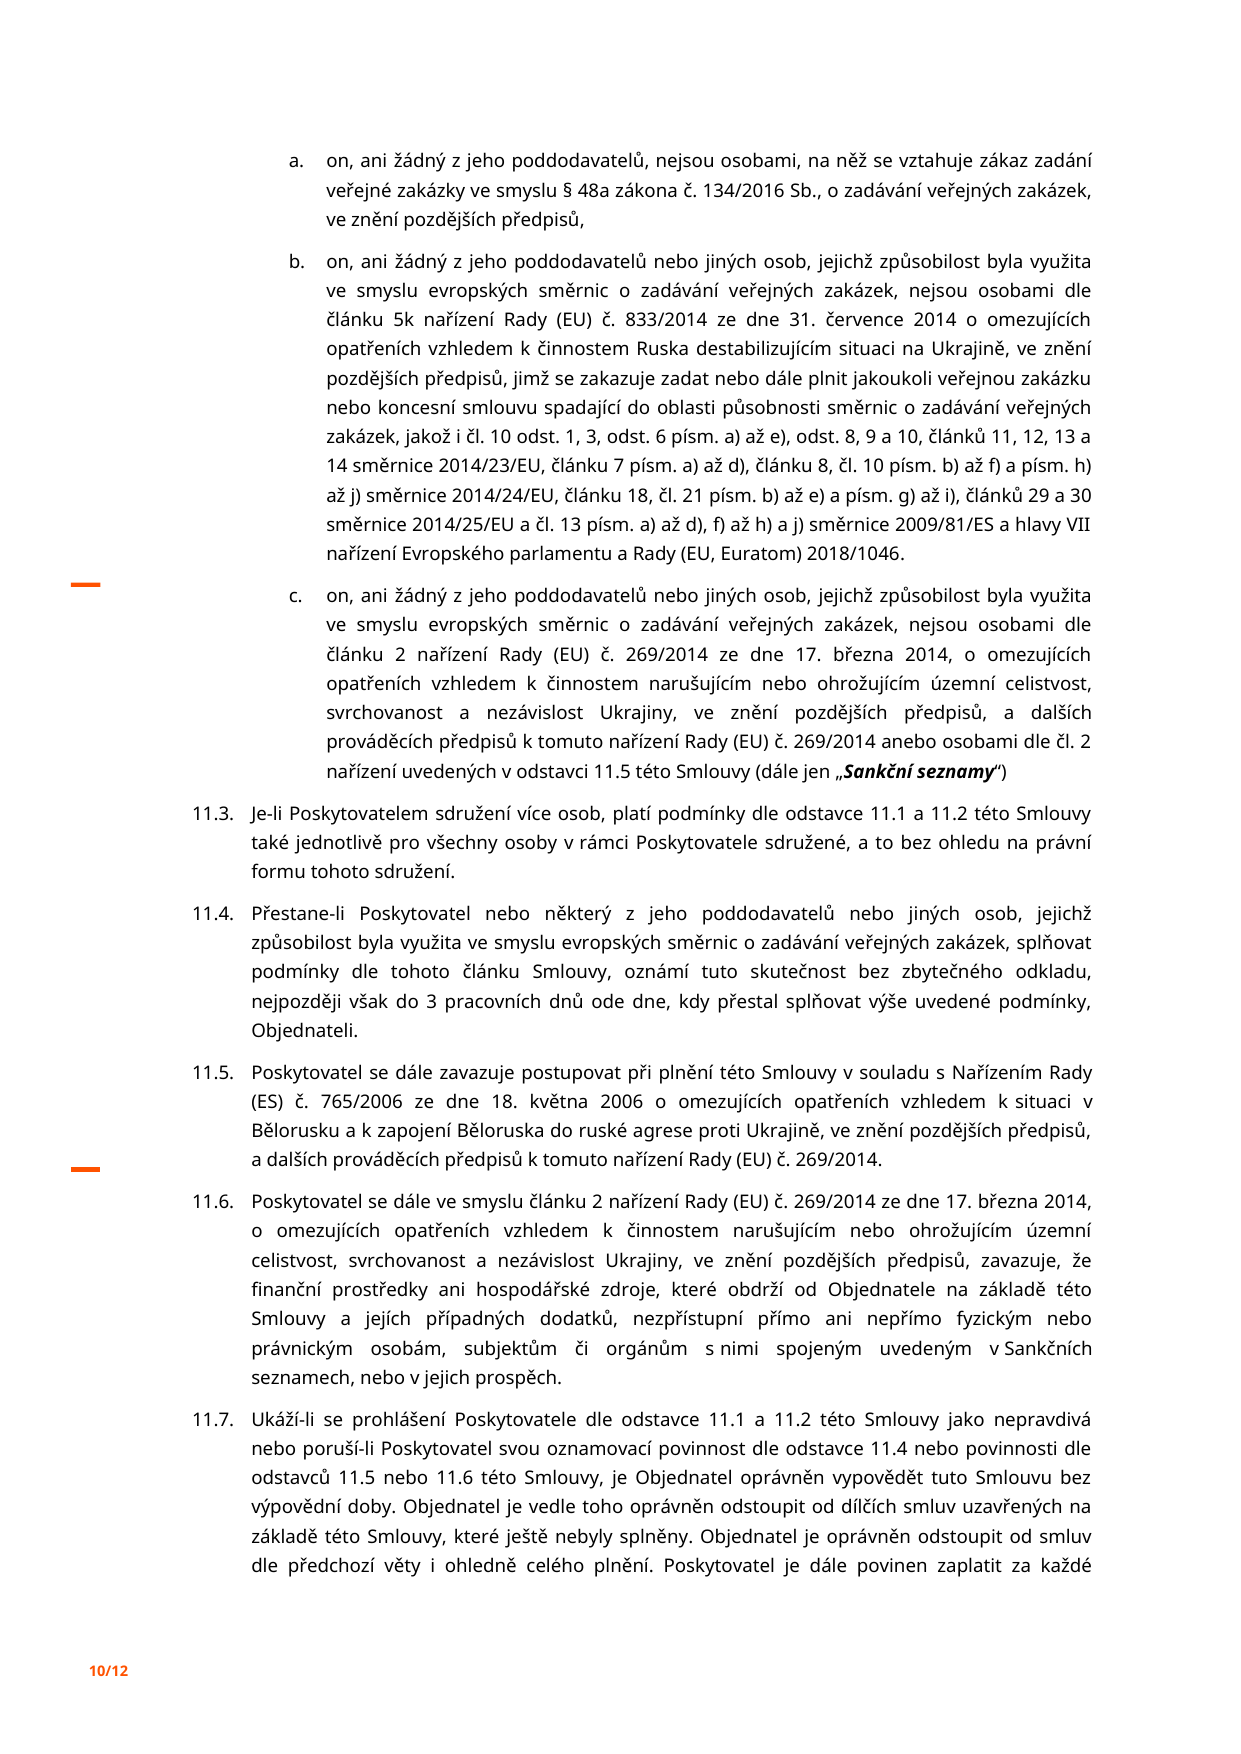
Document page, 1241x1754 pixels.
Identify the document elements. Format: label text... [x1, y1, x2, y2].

list on, ani žádný z jeho poddodavatelů nebo jiných osob, jejichž způsobilost byla využita ve smyslu evropských směrnic o zadávání veřejných zakázek, nejsou osobami dle článku 5k nařízení Rady (EU) č. 833/2014 ze dne 31. července 2014 o omezujících opatřeních vzhledem k činnostem Ruska destabilizujícím situaci na Ukrajině, ve znění pozdějších předpisů, jimž se zakazuje zadat nebo dále plnit jakoukoli veřejnou zakázku nebo koncesní smlouvu spadající do oblasti působnosti směrnic o zadávání veřejných zakázek, jakož i čl. 10 odst. 1, 3, odst. 6 písm. a) až e), odst. 8, 9 a 10, článků 11, 12, 13 a 14 směrnice 2014/23/EU, článku 7 písm. a) až d), článku 8, čl. 10 písm. b) až f) a písm. h) až j) směrnice 2014/24/EU, článku 18, čl. 21 písm. b) až e) a písm. g) až i), článků 29 a 30 směrnice 2014/25/EU a čl. 13 písm. a) až d), f) až h) a j) směrnice 2009/81/ES a hlavy VII nařízení Evropského parlamentu a Rady (EU, Euratom) 2018/1046. [288, 248, 1093, 566]
list on, ani žádný z jeho poddodavatelů nebo jiných osob, jejichž způsobilost byla využita ve smyslu evropských směrnic o zadávání veřejných zakázek, nejsou osobami dle článku 2 nařízení Rady (EU) č. 269/2014 ze dne 17. března 2014, o omezujících opatřeních vzhledem k činnostem narušujícím nebo ohrožujícím územní celistvost, svrchovanost a nezávislost Ukrajiny, ve znění pozdějších předpisů, a dalších prováděcích předpisů k tomuto nařízení Rady (EU) č. 269/2014 anebo osobami dle čl. 2 nařízení uvedených v odstavci 11.5 této Smlouvy (dále jen „Sankční seznamy“) [288, 582, 1093, 783]
list Přestane-li Poskytovatel nebo některý z jeho poddodavatelů nebo jiných osob, jejichž způsobilost byla využita ve smyslu evropských směrnic o zadávání veřejných zakázek, splňovat podmínky dle tohoto článku Smlouvy, oznámí tuto skutečnost bez zbytečného odkladu, nejpozději však do 3 pracovních dnů ode dne, kdy přestal splňovat výše uvedené podmínky, Objednateli. [192, 900, 1093, 1043]
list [192, 1406, 1093, 1578]
list Poskytovatel se dále ve smyslu článku 2 nařízení Rady (EU) č. 269/2014 ze dne 17. března 2014, o omezujících opatřeních vzhledem k činnostem narušujícím nebo ohrožujícím územní celistvost, svrchovanost a nezávislost Ukrajiny, ve znění pozdějších předpisů, zavazuje, že finanční prostředky ani hospodářské zdroje, které obdrží od Objednatele na základě této Smlouvy a jejích případných dodatků, nezpřístupní přímo ani nepřímo fyzickým nebo právnickým osobám, subjektům či orgánům s nimi spojeným uvedeným v Sankčních seznamech, nebo v jejich prospěch. [192, 1188, 1093, 1390]
list Je-li Poskytovatelem sdružení více osob, platí podmínky dle odstavce 11.1 a 11.2 této Smlouvy také jednotlivě pro všechny osoby v rámci Poskytovatele sdružené, a to bez ohledu na právní formu tohoto sdružení. [192, 800, 1093, 884]
list on, ani žádný z jeho poddodavatelů, nejsou osobami, na něž se vztahuje zákaz zadání veřejné zakázky ve smyslu § 48a zákona č. 134/2016 Sb., o zadávání veřejných zakázek, ve znění pozdějších předpisů, [288, 148, 1093, 232]
list Poskytovatel se dále zavazuje postupovat při plnění této Smlouvy v souladu s Nařízením Rady (ES) č. 765/2006 ze dne 18. května 2006 o omezujících opatřeních vzhledem k situaci v Bělorusku a k zapojení Běloruska do ruské agrese proti Ukrajině, ve znění pozdějších předpisů, a dalších prováděcích předpisů k tomuto nařízení Rady (EU) č. 269/2014. [192, 1059, 1093, 1172]
